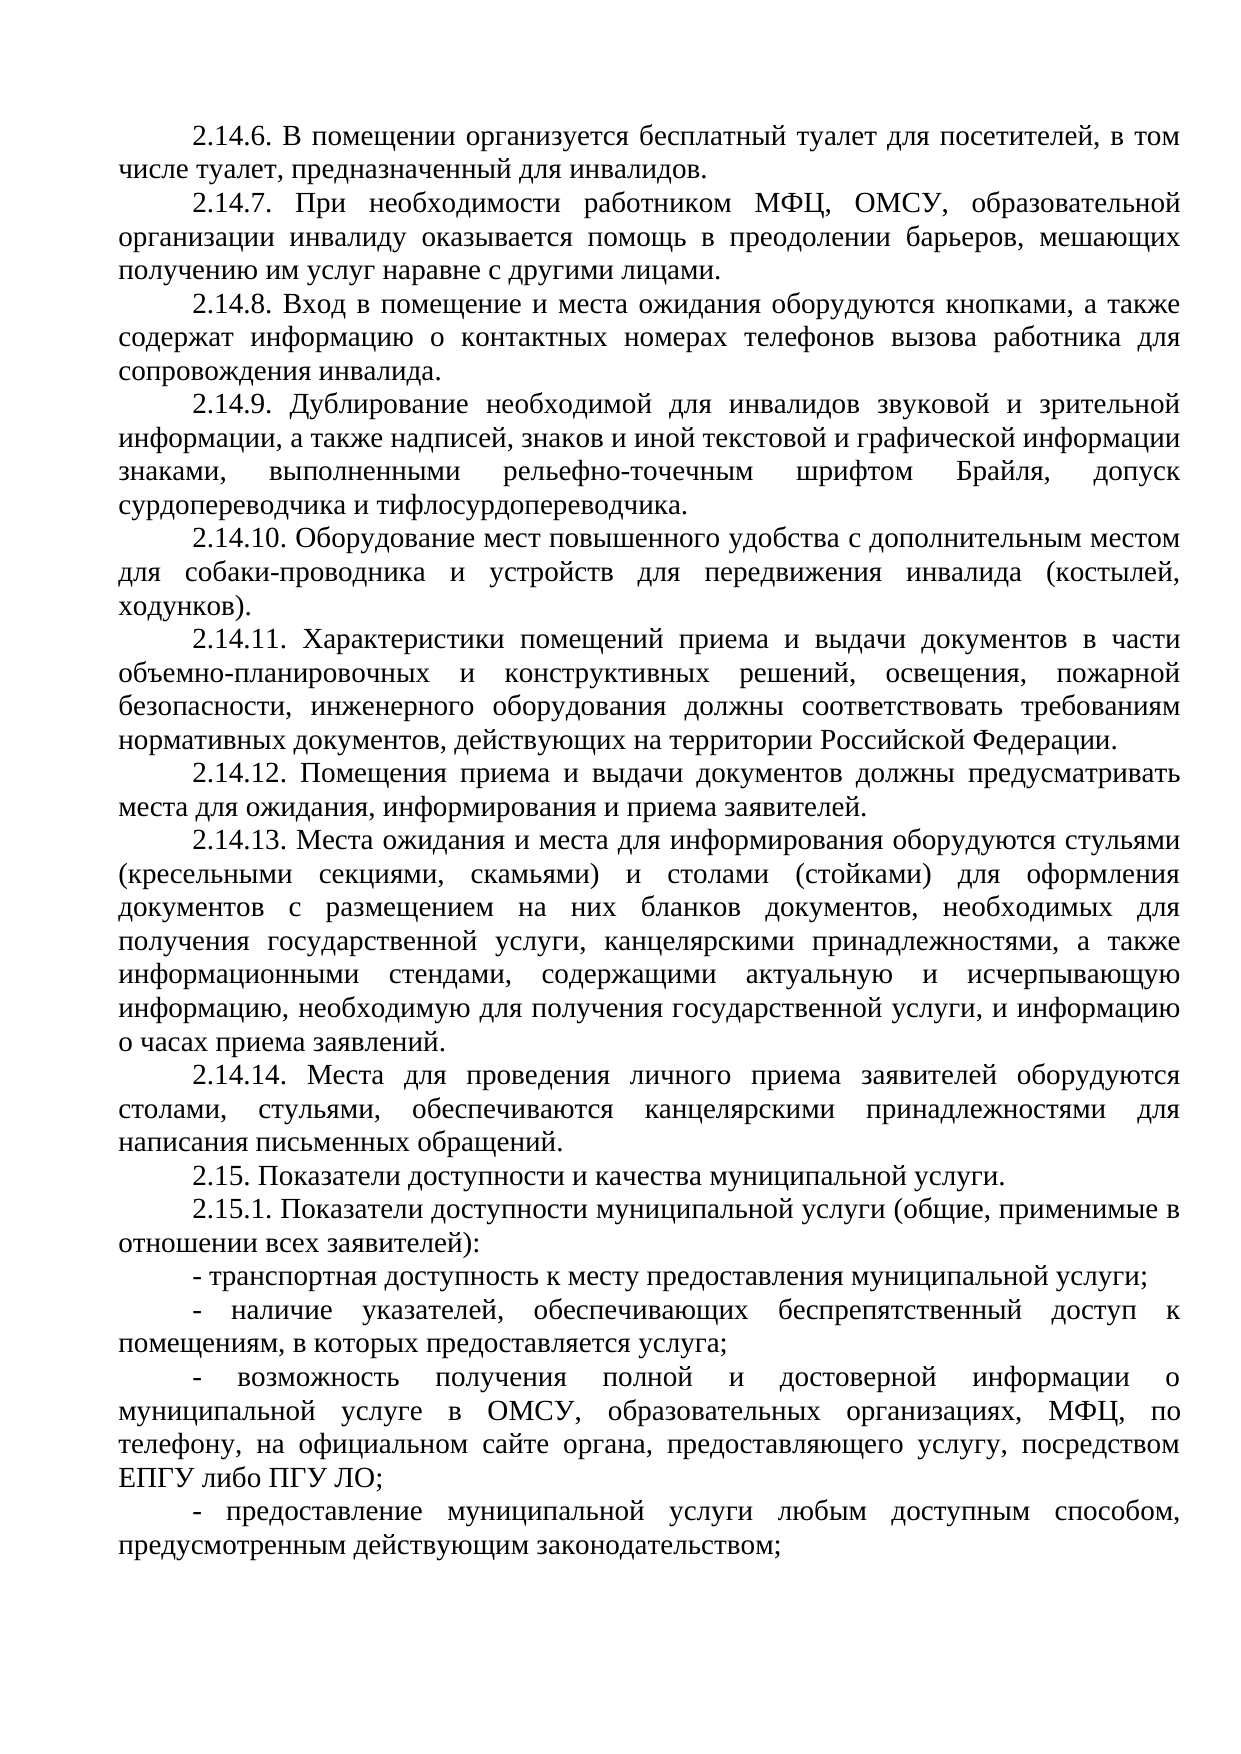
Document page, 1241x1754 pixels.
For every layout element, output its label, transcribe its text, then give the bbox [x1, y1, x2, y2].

text 2.14.13. Места ожидания и места для информирования оборудуются стульями (кресельными секциями, скамьями) и столами (стойками) для оформления документов с размещением на них бланков документов, необходимых для получения государственной услуги, канцелярскими принадлежностями, а также информационными стендами, содержащими актуальную и исчерпывающую информацию, необходимую для получения государственной услуги, и информацию о часах приема заявлений. [118, 822, 1181, 1057]
text 2.14.9. Дублирование необходимой для инвалидов звуковой и зрительной информации, а также надписей, знаков и иной текстовой и графической информации знаками, выполненными рельефно-точечным шрифтом Брайля, допуск сурдопереводчика и тифлосурдопереводчика. [118, 386, 1181, 521]
text - транспортная доступность к месту предоставления муниципальной услуги; [118, 1258, 1181, 1292]
text - возможность получения полной и достоверной информации о муниципальной услуге в ОМСУ, образовательных организациях, МФЦ, по телефону, на официальном сайте органа, предоставляющего услугу, посредством ЕПГУ либо ПГУ ЛО; [118, 1359, 1181, 1493]
text 2.14.6. В помещении организуется бесплатный туалет для посетителей, в том числе туалет, предназначенный для инвалидов. [118, 118, 1181, 185]
text - предоставление муниципальной услуги любым доступным способом, предусмотренным действующим законодательством; [118, 1493, 1181, 1560]
text 2.14.14. Места для проведения личного приема заявителей оборудуются столами, стульями, обеспечиваются канцелярскими принадлежностями для написания письменных обращений. [118, 1057, 1181, 1158]
text 2.14.11. Характеристики помещений приема и выдачи документов в части объемно-планировочных и конструктивных решений, освещения, пожарной безопасности, инженерного оборудования должны соответствовать требованиям нормативных документов, действующих на территории Российской Федерации. [118, 621, 1181, 755]
text 2.14.8. Вход в помещение и места ожидания оборудуются кнопками, а также содержат информацию о контактных номерах телефонов вызова работника для сопровождения инвалида. [118, 286, 1181, 386]
text 2.15.1. Показатели доступности муниципальной услуги (общие, применимые в отношении всех заявителей): [118, 1191, 1181, 1258]
text - наличие указателей, обеспечивающих беспрепятственный доступ к помещениям, в которых предоставляется услуга; [118, 1292, 1181, 1359]
text 2.14.12. Помещения приема и выдачи документов должны предусматривать места для ожидания, информирования и приема заявителей. [118, 755, 1181, 822]
text 2.14.7. При необходимости работником МФЦ, ОМСУ, образовательной организации инвалиду оказывается помощь в преодолении барьеров, мешающих получению им услуг наравне с другими лицами. [118, 185, 1181, 286]
text 2.15. Показатели доступности и качества муниципальной услуги. [118, 1158, 1181, 1191]
text 2.14.10. Оборудование мест повышенного удобства с дополнительным местом для собаки-проводника и устройств для передвижения инвалида (костылей, ходунков). [118, 521, 1181, 621]
